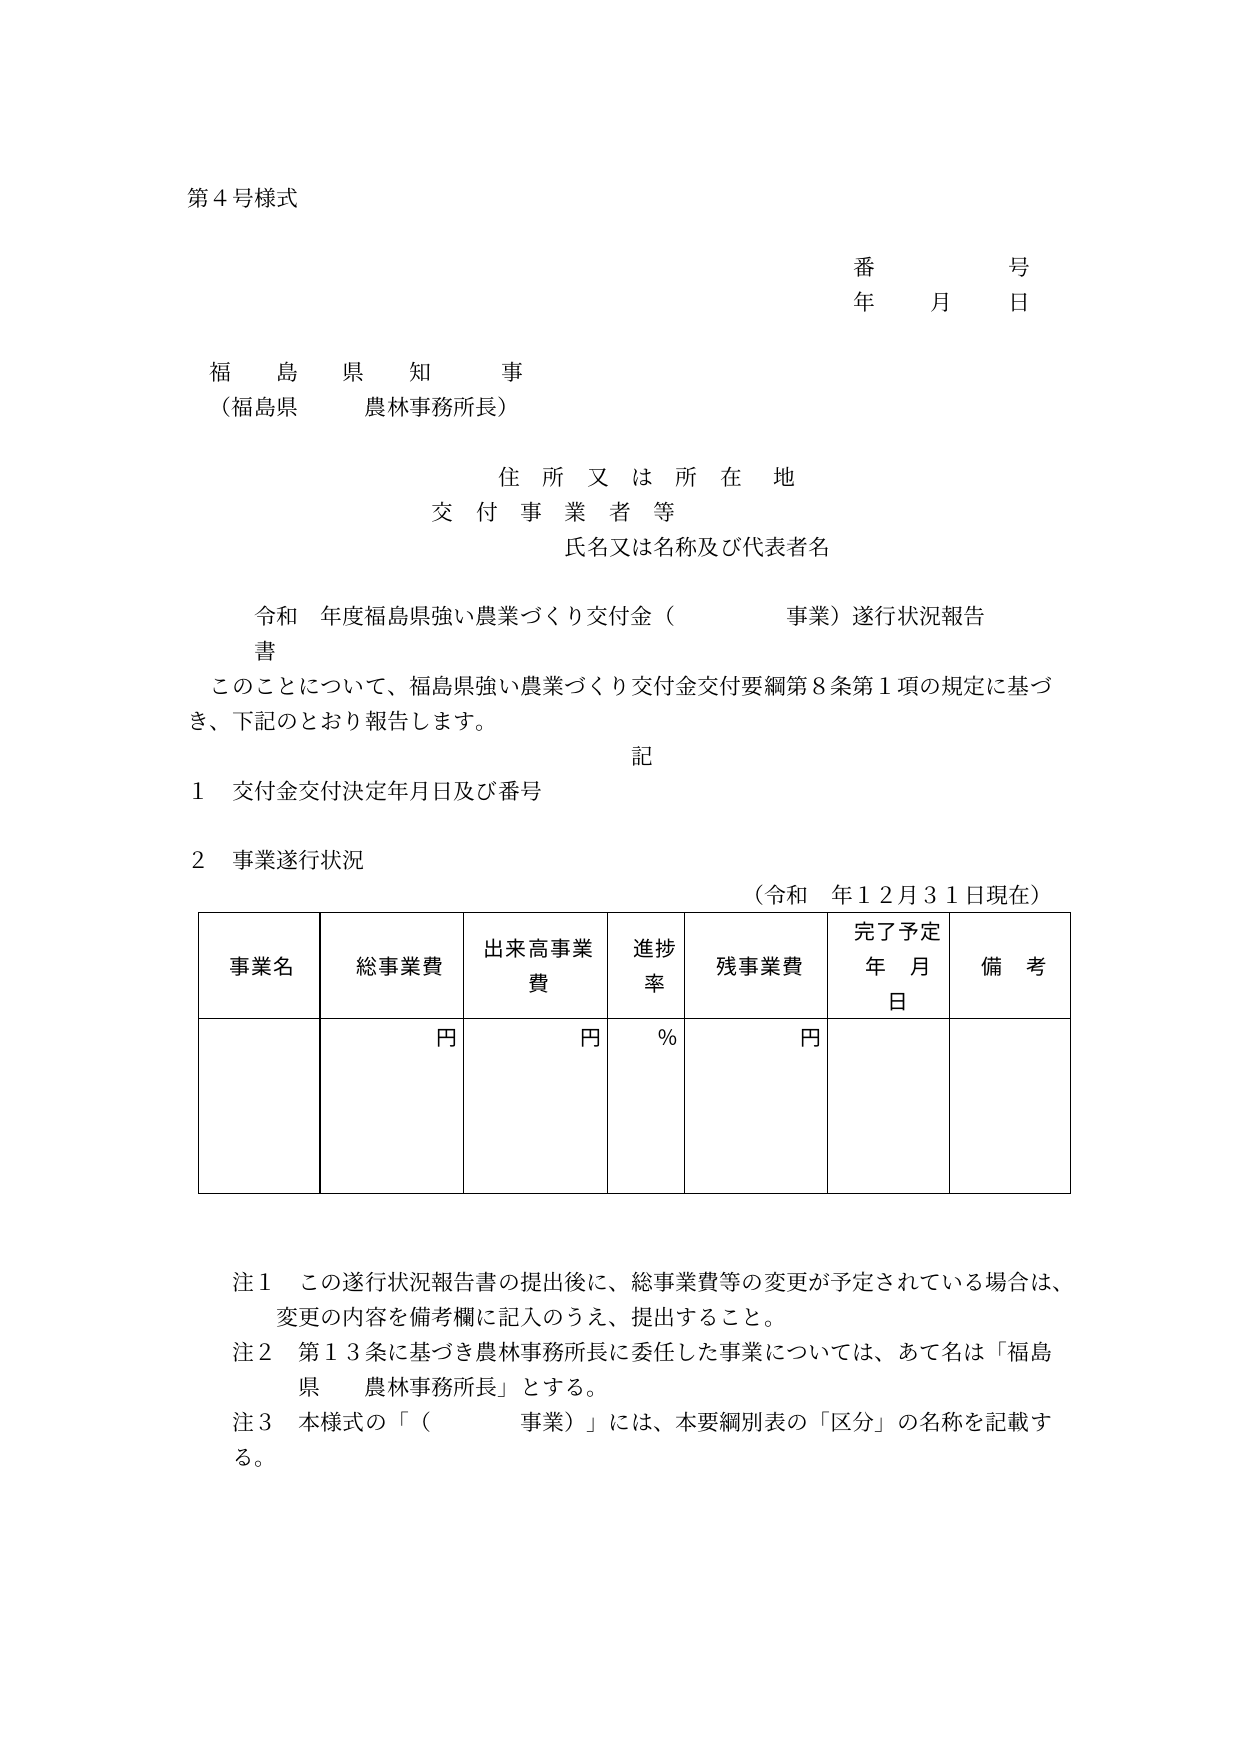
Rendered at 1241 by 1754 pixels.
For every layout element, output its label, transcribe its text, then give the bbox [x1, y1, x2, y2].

text ２ 事業遂行状況 [187, 842, 1053, 877]
table_cell [321, 1054, 463, 1193]
text 令和 年度福島県強い農業づくり交付金（ 事業）遂行状況報告書 [254, 598, 986, 668]
text 第４号様式 [187, 179, 1053, 214]
table_header 進捗率 [608, 913, 684, 1018]
table_cell [685, 1054, 827, 1193]
table_header 完了予定 年 月 日 [828, 913, 949, 1018]
table_header 残事業費 [685, 913, 827, 1018]
text 住所又は所在地 [187, 458, 1053, 493]
table_cell [608, 1054, 684, 1193]
text 注３ 本様式の「（ 事業）」には、本要綱別表の「区分」の名称を記載する。 [187, 1403, 1053, 1473]
table_cell [950, 1019, 1070, 1193]
text 交 付 事 業 者 等 [187, 493, 1053, 528]
table_header 備 考 [950, 913, 1070, 1018]
table_cell 円 [685, 1019, 827, 1053]
table_header 事業名 [199, 913, 319, 1018]
text 記 [187, 737, 1053, 772]
table_cell ％ [608, 1019, 684, 1053]
text 年 月 日 [850, 284, 1030, 319]
text 福島県知事 [187, 353, 1053, 388]
table_header 総事業費 [321, 913, 463, 1018]
table_cell 円 [464, 1019, 607, 1053]
text 注１ この遂行状況報告書の提出後に、総事業費等の変更が予定されている場合は、変更の内容を備考欄に記入のうえ、提出すること。 [187, 1263, 1053, 1333]
text （令和 年１２月３１日現在） [187, 877, 1053, 912]
text 番 号 [850, 249, 1030, 284]
text （福島県 農林事務所長） [187, 388, 1053, 423]
table_cell [199, 1019, 319, 1193]
table_cell 円 [321, 1019, 463, 1053]
text このことについて、福島県強い農業づくり交付金交付要綱第８条第１項の規定に基づき、下記のとおり報告します。 [187, 668, 1053, 737]
table_header 出来高事業費 [464, 913, 607, 1018]
text 注２ 第１３条に基づき農林事務所長に委任した事業については、あて名は「福島県 農林事務所長」とする。 [187, 1333, 1053, 1403]
table_cell [828, 1019, 949, 1193]
text １ 交付金交付決定年月日及び番号 [187, 772, 1053, 807]
text 氏名又は名称及び代表者名 [187, 528, 1053, 563]
table_cell [464, 1054, 607, 1193]
